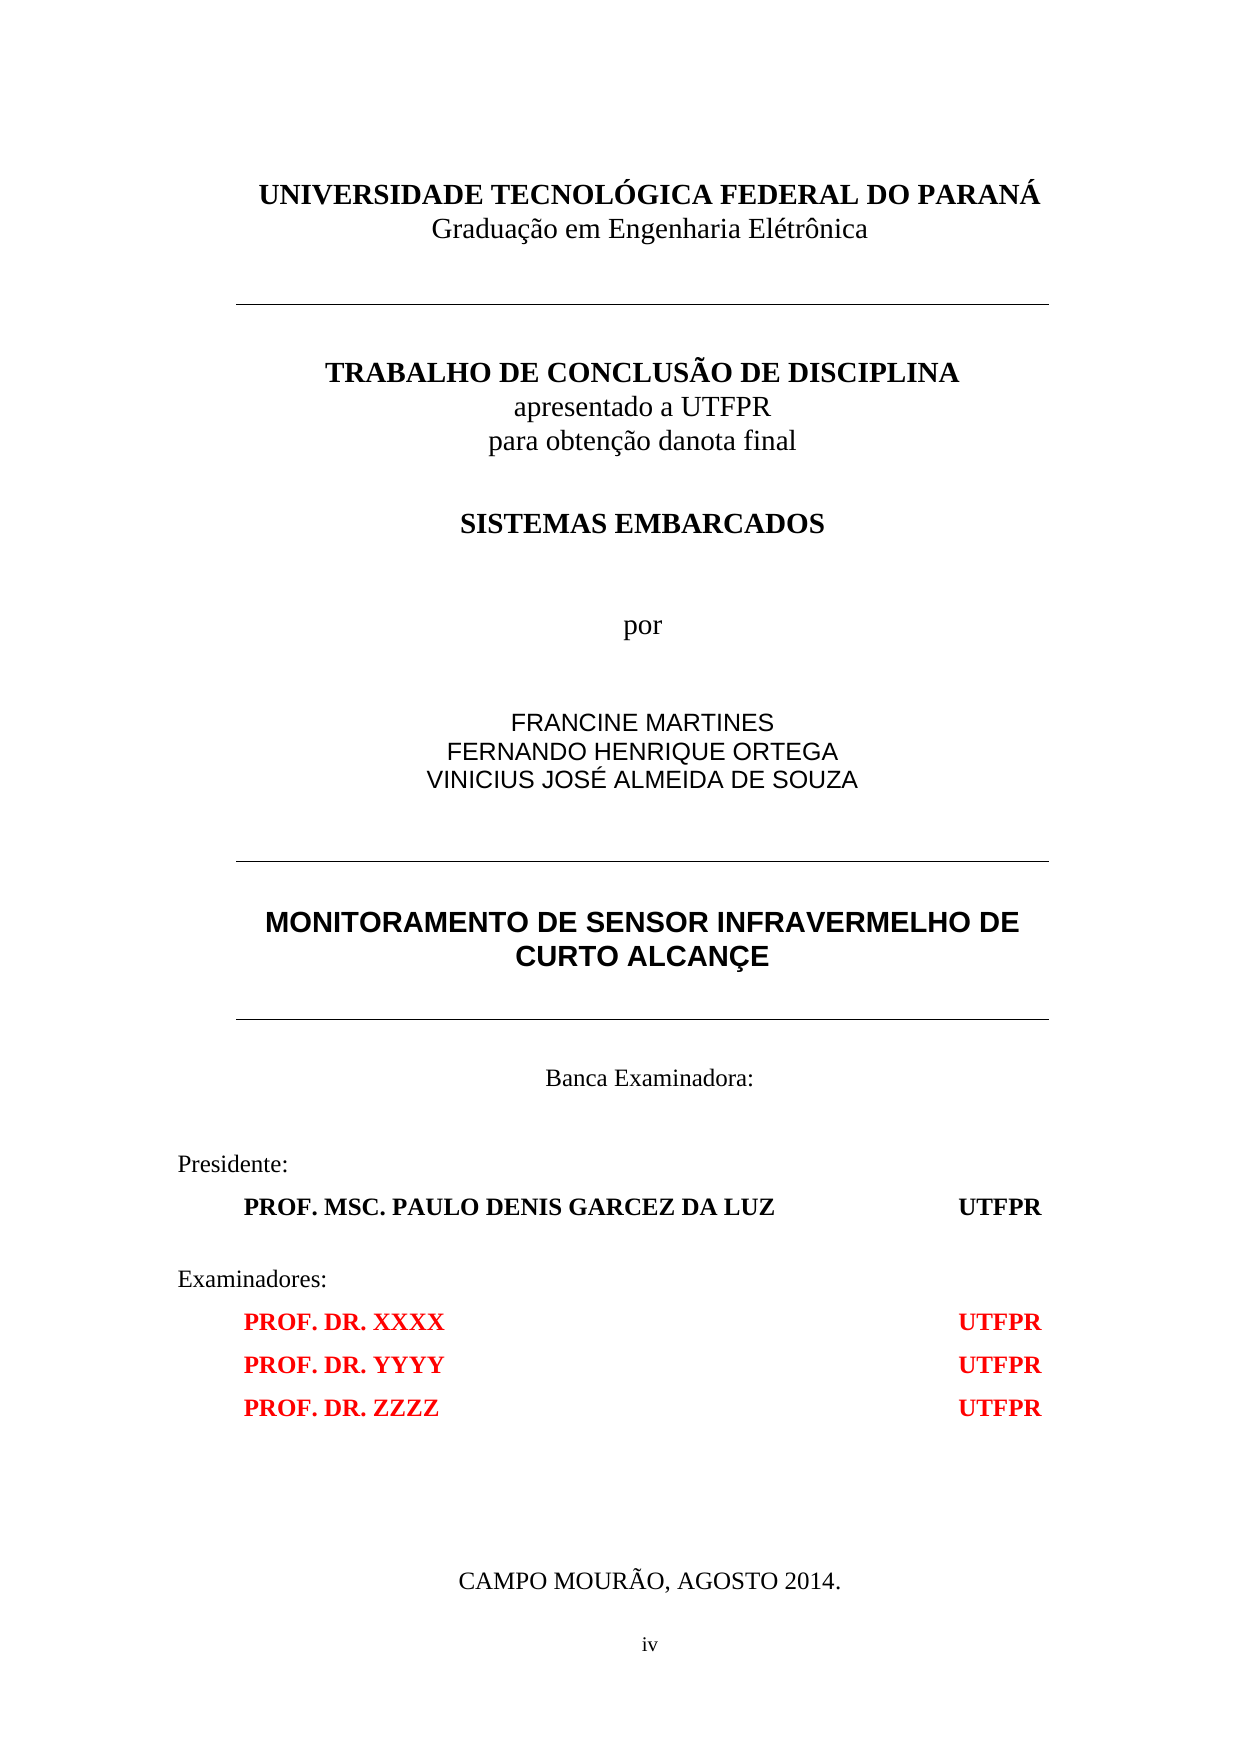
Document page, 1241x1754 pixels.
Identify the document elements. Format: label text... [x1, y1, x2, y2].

title Examinadores: [177, 1264, 1122, 1293]
table_header UTFPR [812, 1308, 1048, 1350]
title Graduação em Engenharia Elétrônica [177, 211, 1122, 244]
table_cell MONITORAMENTO DE SENSOR INFRAVERMELHO DE CURTO ALCANÇE [236, 862, 1048, 1019]
title Banca Examinadora: [177, 1063, 1122, 1092]
table_cell PROF. DR. YYYY [236, 1350, 812, 1393]
table_cell PROF. DR. ZZZZ [236, 1394, 812, 1436]
table_header TRABALHO DE CONCLUSÃO DE DISCIPLINA apresentado a UTFPR para obtenção danota final SISTEMAS EMBARCADOS por FRANCINE MARTINES FERNANDO HENRIQUE ORTEGA VINICIUS JOSÉ ALMEIDA DE SOUZA [236, 305, 1048, 861]
title Presidente: [177, 1149, 1122, 1178]
table_header PROF. DR. XXXX [236, 1308, 812, 1350]
table_header UTFPR [812, 1193, 1048, 1236]
table_cell UTFPR [812, 1394, 1048, 1436]
title UNIVERSIDADE TECNOLÓGICA FEDERAL DO PARANÁ [177, 177, 1122, 211]
table_header PROF. MSC. PAULO DENIS GARCEZ DA LUZ [236, 1193, 812, 1236]
table_cell UTFPR [812, 1350, 1048, 1393]
title CAMPO MOURÃO, AGOSTO 2014. [177, 1566, 1122, 1594]
